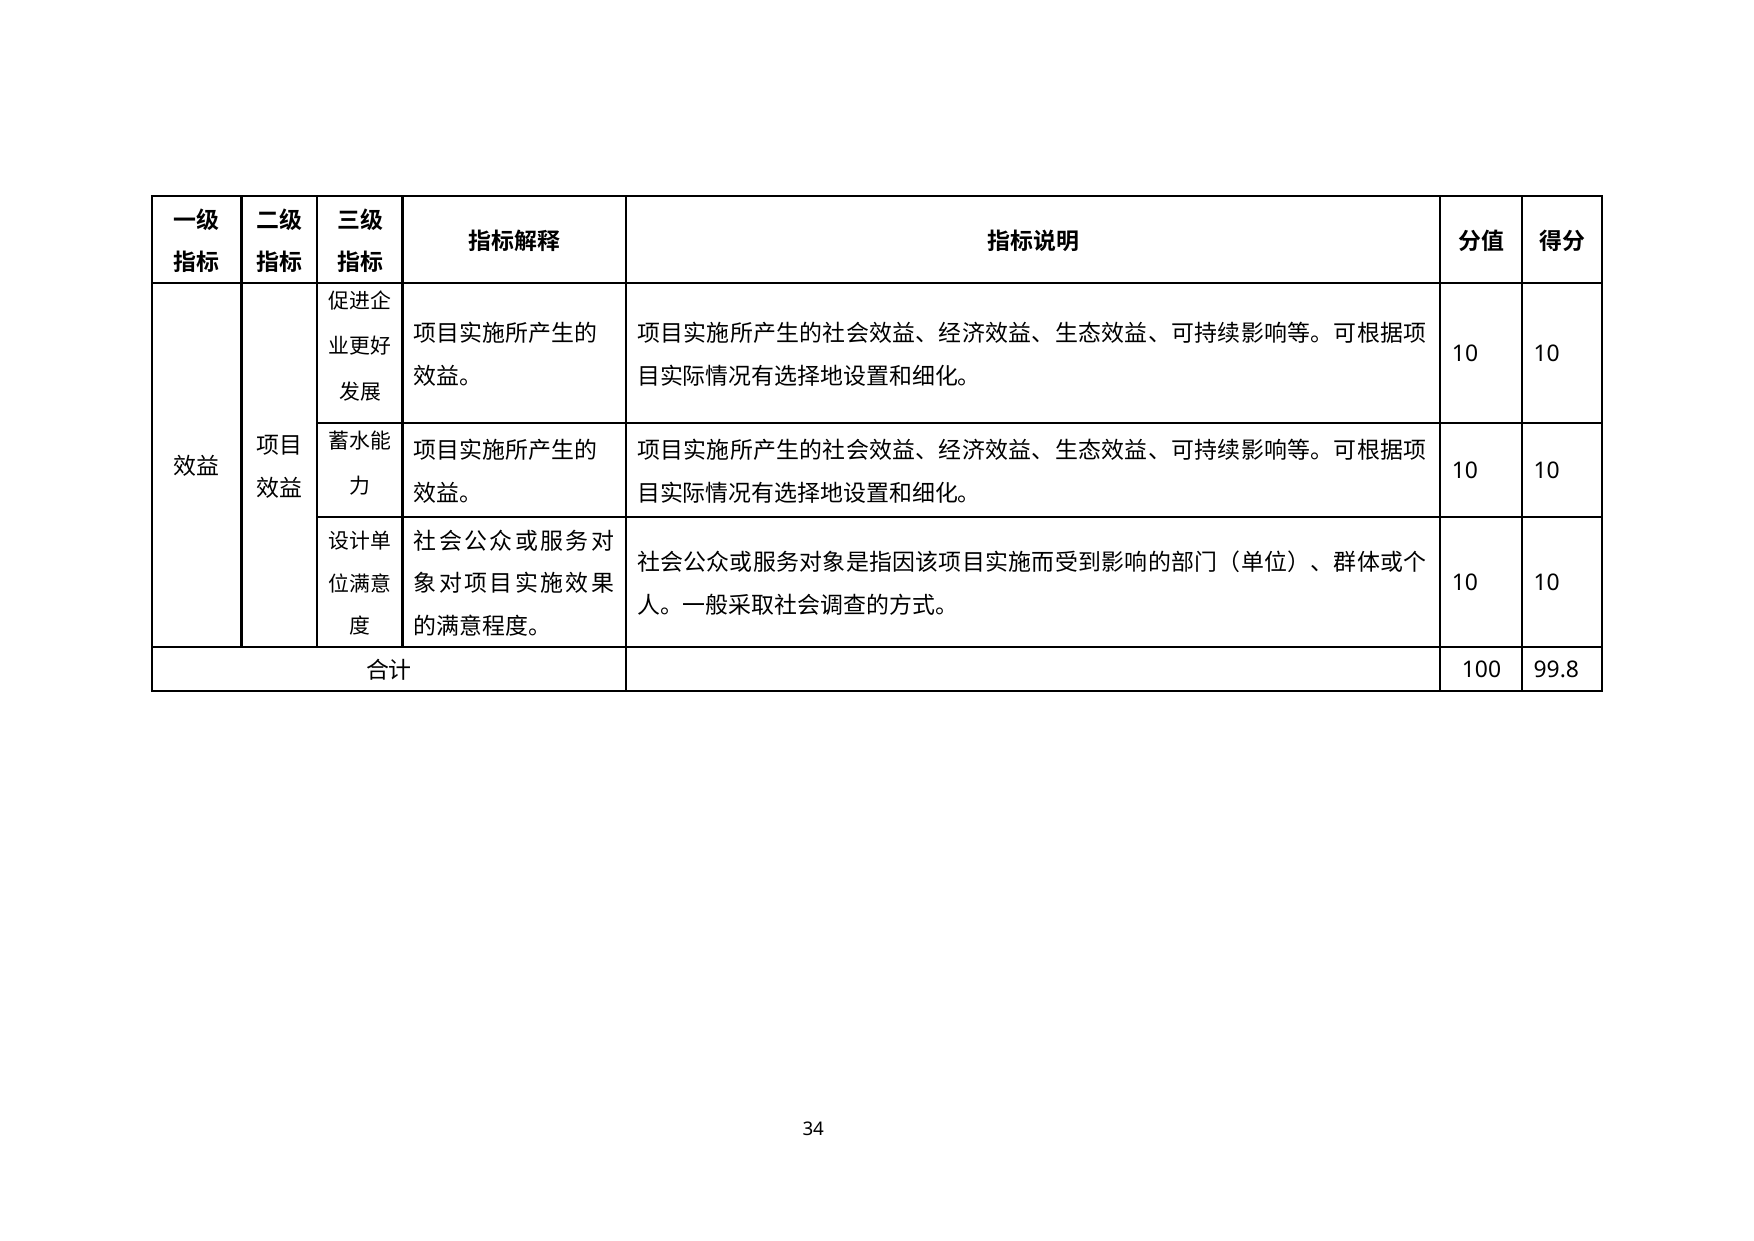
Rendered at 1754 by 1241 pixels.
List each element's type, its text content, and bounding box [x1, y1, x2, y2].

table_cell 蓄水能力 [318, 424, 401, 516]
table_cell 合计 [153, 648, 625, 690]
table_header 一级指标 [153, 197, 240, 282]
table_header 指标说明 [627, 197, 1439, 282]
table_cell 100 [1441, 648, 1521, 690]
table_cell 社会公众或服务对象对项目实施效果的满意程度。 [404, 518, 625, 646]
table_header 得分 [1523, 197, 1601, 282]
table_cell 99.8 [1523, 648, 1601, 690]
table_cell 项目实施所产生的社会效益、经济效益、生态效益、可持续影响等。可根据项目实际情况有选择地设置和细化。 [627, 424, 1439, 516]
table_cell 设计单位满意度 [318, 518, 401, 646]
table_cell 10 [1523, 424, 1601, 516]
table_header 三级指标 [318, 197, 401, 282]
table_header 二级指标 [243, 197, 316, 282]
table_cell 项目实施所产生的社会效益、经济效益、生态效益、可持续影响等。可根据项目实际情况有选择地设置和细化。 [627, 284, 1439, 422]
table_cell 10 [1523, 284, 1601, 422]
table_cell 10 [1523, 518, 1601, 646]
table_header 指标解释 [404, 197, 625, 282]
table_cell 效益 [153, 284, 240, 646]
table_cell 10 [1441, 424, 1521, 516]
table_cell [627, 648, 1439, 690]
table_cell 项目效益 [243, 284, 316, 646]
table_cell 社会公众或服务对象是指因该项目实施而受到影响的部门（单位）、群体或个人。一般采取社会调查的方式。 [627, 518, 1439, 646]
table_header 分值 [1441, 197, 1521, 282]
table_cell 10 [1441, 518, 1521, 646]
table_cell 促进企业更好发展 [318, 284, 401, 422]
table_cell 10 [1441, 284, 1521, 422]
table_cell 项目实施所产生的效益。 [404, 424, 625, 516]
table_cell 项目实施所产生的效益。 [404, 284, 625, 422]
